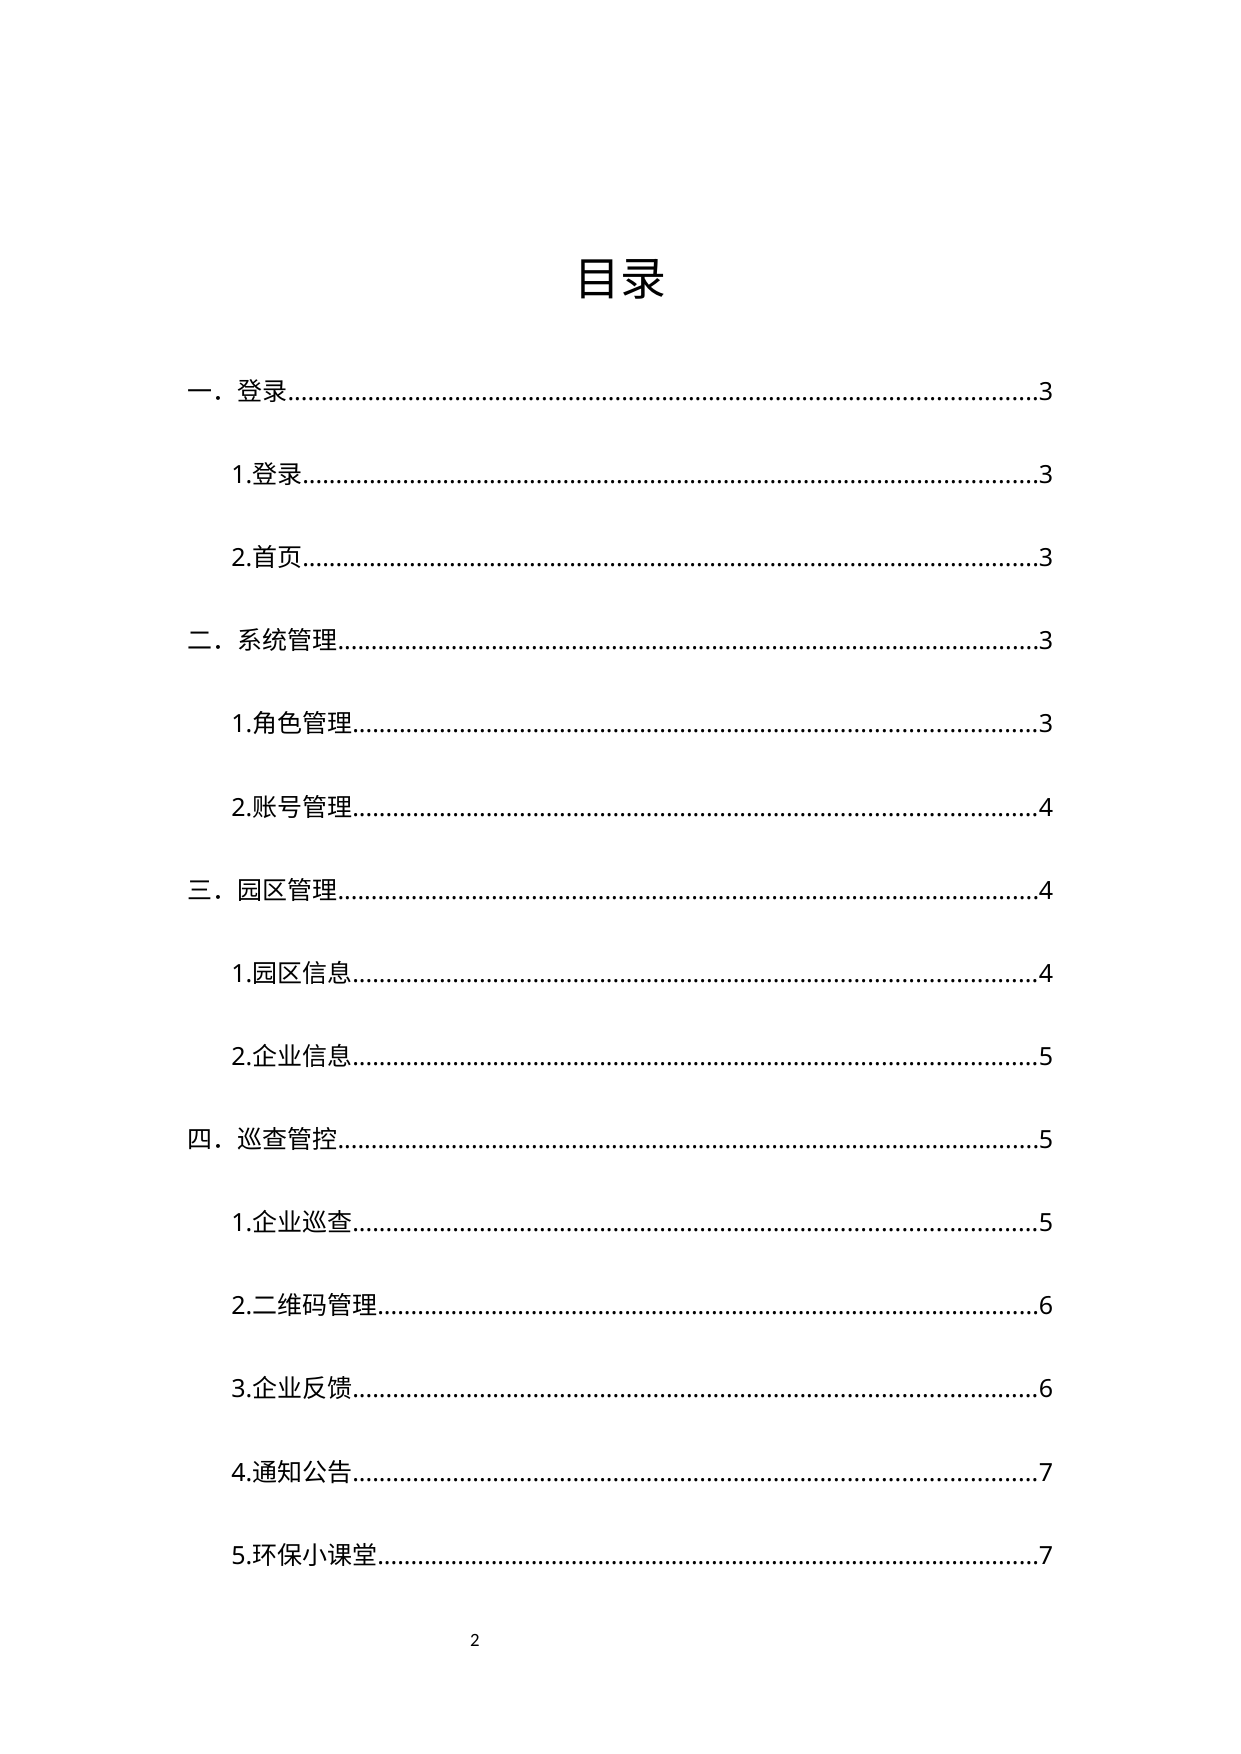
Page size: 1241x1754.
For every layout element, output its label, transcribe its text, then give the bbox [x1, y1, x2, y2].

text 5.环保小课堂 7 [231, 1521, 1053, 1586]
text 二．系统管理 3 [187, 606, 1053, 671]
text 3.企业反馈 6 [231, 1354, 1053, 1419]
text 1.企业巡查 5 [231, 1188, 1053, 1253]
text 2.首页 3 [231, 523, 1053, 588]
text 1.园区信息 4 [231, 939, 1053, 1004]
text 三．园区管理 4 [187, 856, 1053, 921]
text 1.角色管理 3 [231, 689, 1053, 754]
text 1.登录 3 [231, 440, 1053, 505]
text 目录 [187, 227, 1053, 324]
text 四．巡查管控 5 [187, 1105, 1053, 1170]
text 2.二维码管理 6 [231, 1271, 1053, 1336]
text 2.账号管理 4 [231, 773, 1053, 838]
text 一．登录 3 [187, 357, 1053, 422]
text 4.通知公告 7 [231, 1438, 1053, 1503]
text 2.企业信息 5 [231, 1022, 1053, 1087]
